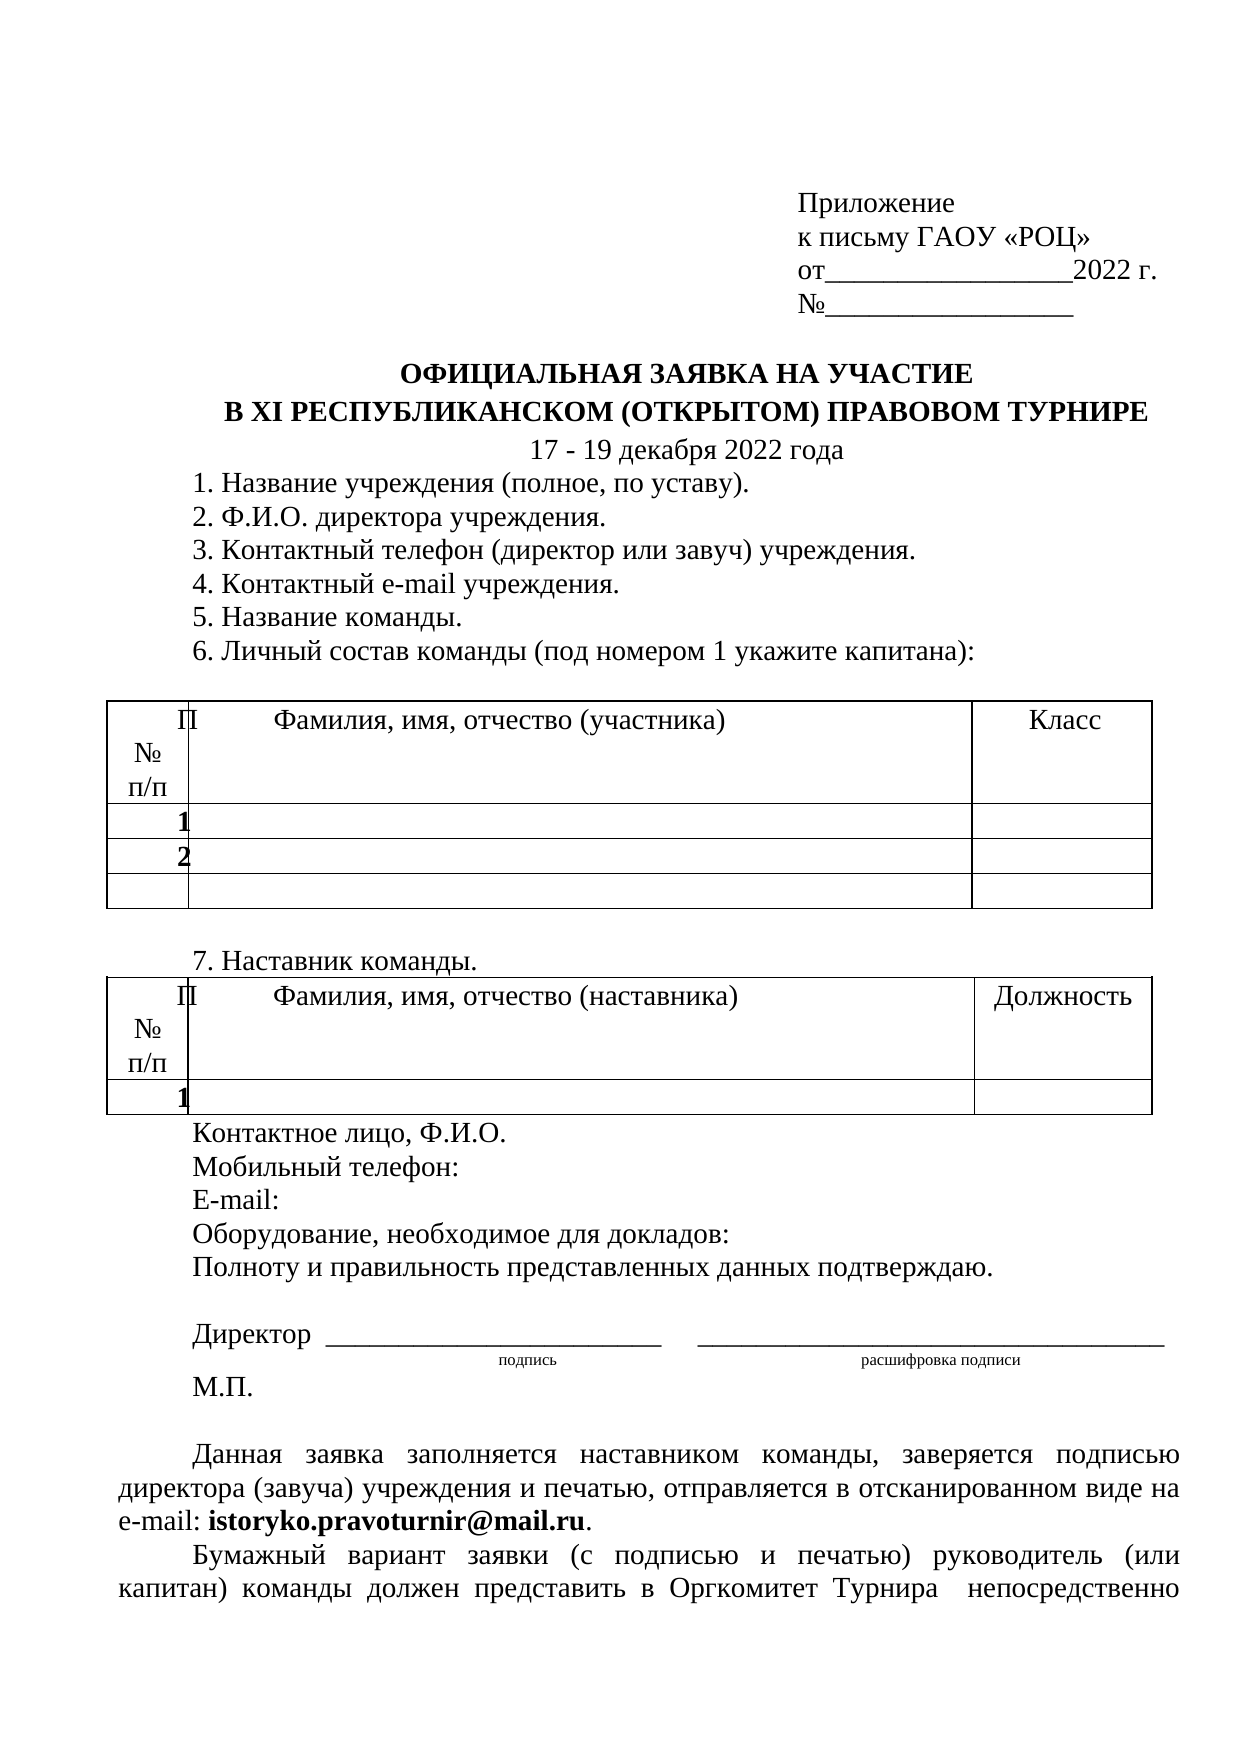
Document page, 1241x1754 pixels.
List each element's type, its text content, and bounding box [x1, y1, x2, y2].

text 6. Личный состав команды (под номером 1 укажите капитана): [118, 633, 1181, 667]
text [118, 1537, 1181, 1604]
text ОФИЦИАЛЬНАЯ ЗАЯВКА НА УЧАСТИЕ [118, 356, 1181, 390]
text от_________________2022 г. [782, 252, 1181, 286]
table_cell [189, 874, 971, 908]
text Приложение [782, 185, 1181, 219]
table_header П№ п/п [108, 702, 188, 802]
text 5. Название команды. [118, 599, 1181, 633]
table_cell [975, 1080, 1151, 1114]
text Контактное лицо, Ф.И.О. [118, 1115, 1181, 1149]
text №_________________ [782, 286, 1181, 319]
text Оборудование, необходимое для докладов: [118, 1216, 1181, 1249]
text Мобильный телефон: [118, 1149, 1181, 1182]
table_cell 1 [108, 1080, 187, 1114]
table_cell 2 [108, 839, 188, 873]
table_header Класс [973, 702, 1151, 802]
table_cell [189, 1080, 974, 1114]
text E-mail: [118, 1182, 1181, 1216]
table_header Фамилия, имя, отчество (участника) [189, 702, 971, 802]
text 2. Ф.И.О. директора учреждения. [118, 499, 1181, 532]
text Полноту и правильность представленных данных подтверждаю. [118, 1249, 1181, 1283]
table_cell 1 [108, 804, 188, 837]
table_header Должность [975, 978, 1151, 1078]
text 4. Контактный e-mail учреждения. [118, 566, 1181, 599]
table_cell [189, 804, 971, 837]
table_cell [973, 804, 1151, 837]
text В XI РЕСПУБЛИКАНСКОМ (ОТКРЫТОМ) ПРАВОВОМ ТУРНИРЕ [118, 394, 1181, 428]
text Директор _______________________ ________________________________ [118, 1316, 1181, 1350]
table_header Фамилия, имя, отчество (наставника) [189, 978, 974, 1078]
table_cell [189, 839, 971, 873]
text Данная заявка заполняется наставником команды, заверяется подписью директора (завуча) учреждения и печатью, отправляется в отсканированном виде на e-mail: istoryko.pravoturnir@mail.ru. [118, 1436, 1181, 1537]
table_cell [973, 874, 1151, 908]
text к письму ГАОУ «РОЦ» [782, 219, 1181, 252]
text 1. Название учреждения (полное, по уставу). [118, 465, 1181, 499]
table_cell [108, 874, 188, 908]
table_header П№ п/п [108, 978, 187, 1078]
text М.П. [118, 1369, 1181, 1403]
text подпись расшифровка подписи [118, 1350, 1181, 1369]
text 17 - 19 декабря 2022 года [118, 432, 1181, 465]
text 3. Контактный телефон (директор или завуч) учреждения. [118, 532, 1181, 566]
table_cell [973, 839, 1151, 873]
text 7. Наставник команды. [118, 943, 1181, 976]
